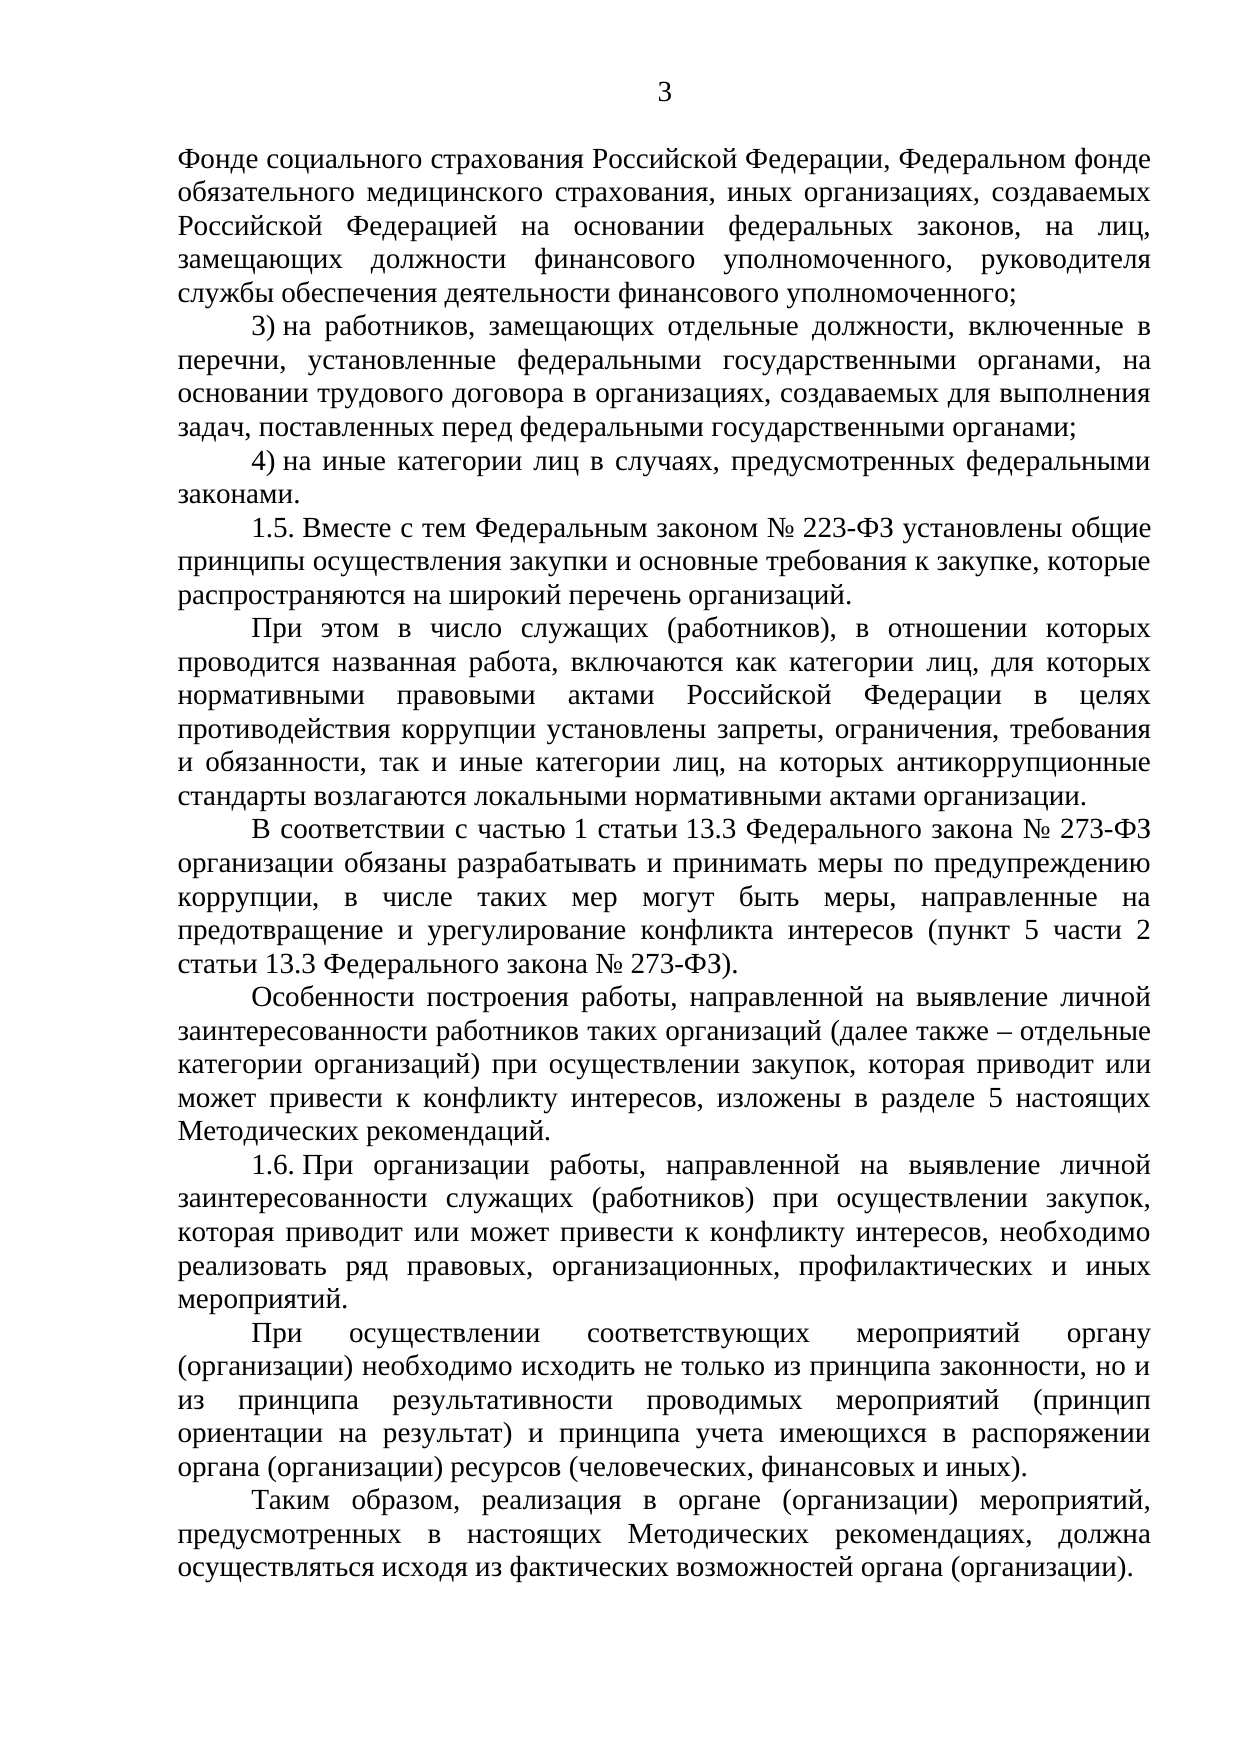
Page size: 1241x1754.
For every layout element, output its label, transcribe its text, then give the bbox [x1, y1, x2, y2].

text 3) на работников, замещающих отдельные должности, включенные в перечни, установленные федеральными государственными органами, на основании трудового договора в организациях, создаваемых для выполнения задач, поставленных перед федеральными государственными органами; [177, 308, 1152, 443]
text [177, 141, 1152, 308]
text Таким образом, реализация в органе (организации) мероприятий, предусмотренных в настоящих Методических рекомендациях, должна осуществляться исходя из фактических возможностей органа (организации). [177, 1482, 1152, 1583]
text При осуществлении соответствующих мероприятий органу (организации) необходимо исходить не только из принципа законности, но и из принципа результативности проводимых мероприятий (принцип ориентации на результат) и принципа учета имеющихся в распоряжении органа (организации) ресурсов (человеческих, финансовых и иных). [177, 1315, 1152, 1482]
text 1.5. Вместе с тем Федеральным законом № 223-ФЗ установлены общие принципы осуществления закупки и основные требования к закупке, которые распространяются на широкий перечень организаций. [177, 510, 1152, 610]
text Особенности построения работы, направленной на выявление личной заинтересованности работников таких организаций (далее также – отдельные категории организаций) при осуществлении закупок, которая приводит или может привести к конфликту интересов, изложены в разделе 5 настоящих Методических рекомендаций. [177, 979, 1152, 1147]
text 1.6. При организации работы, направленной на выявление личной заинтересованности служащих (работников) при осуществлении закупок, которая приводит или может привести к конфликту интересов, необходимо реализовать ряд правовых, организационных, профилактических и иных мероприятий. [177, 1147, 1152, 1315]
text 4) на иные категории лиц в случаях, предусмотренных федеральными законами. [177, 443, 1152, 510]
text В соответствии с частью 1 статьи 13.3 Федерального закона № 273-ФЗ организации обязаны разрабатывать и принимать меры по предупреждению коррупции, в числе таких мер могут быть меры, направленные на предотвращение и урегулирование конфликта интересов (пункт 5 части 2 статьи 13.3 Федерального закона № 273-ФЗ). [177, 812, 1152, 979]
text При этом в число служащих (работников), в отношении которых проводится названная работа, включаются как категории лиц, для которых нормативными правовыми актами Российской Федерации в целях противодействия коррупции установлены запреты, ограничения, требования и обязанности, так и иные категории лиц, на которых антикоррупционные стандарты возлагаются локальными нормативными актами организации. [177, 610, 1152, 812]
